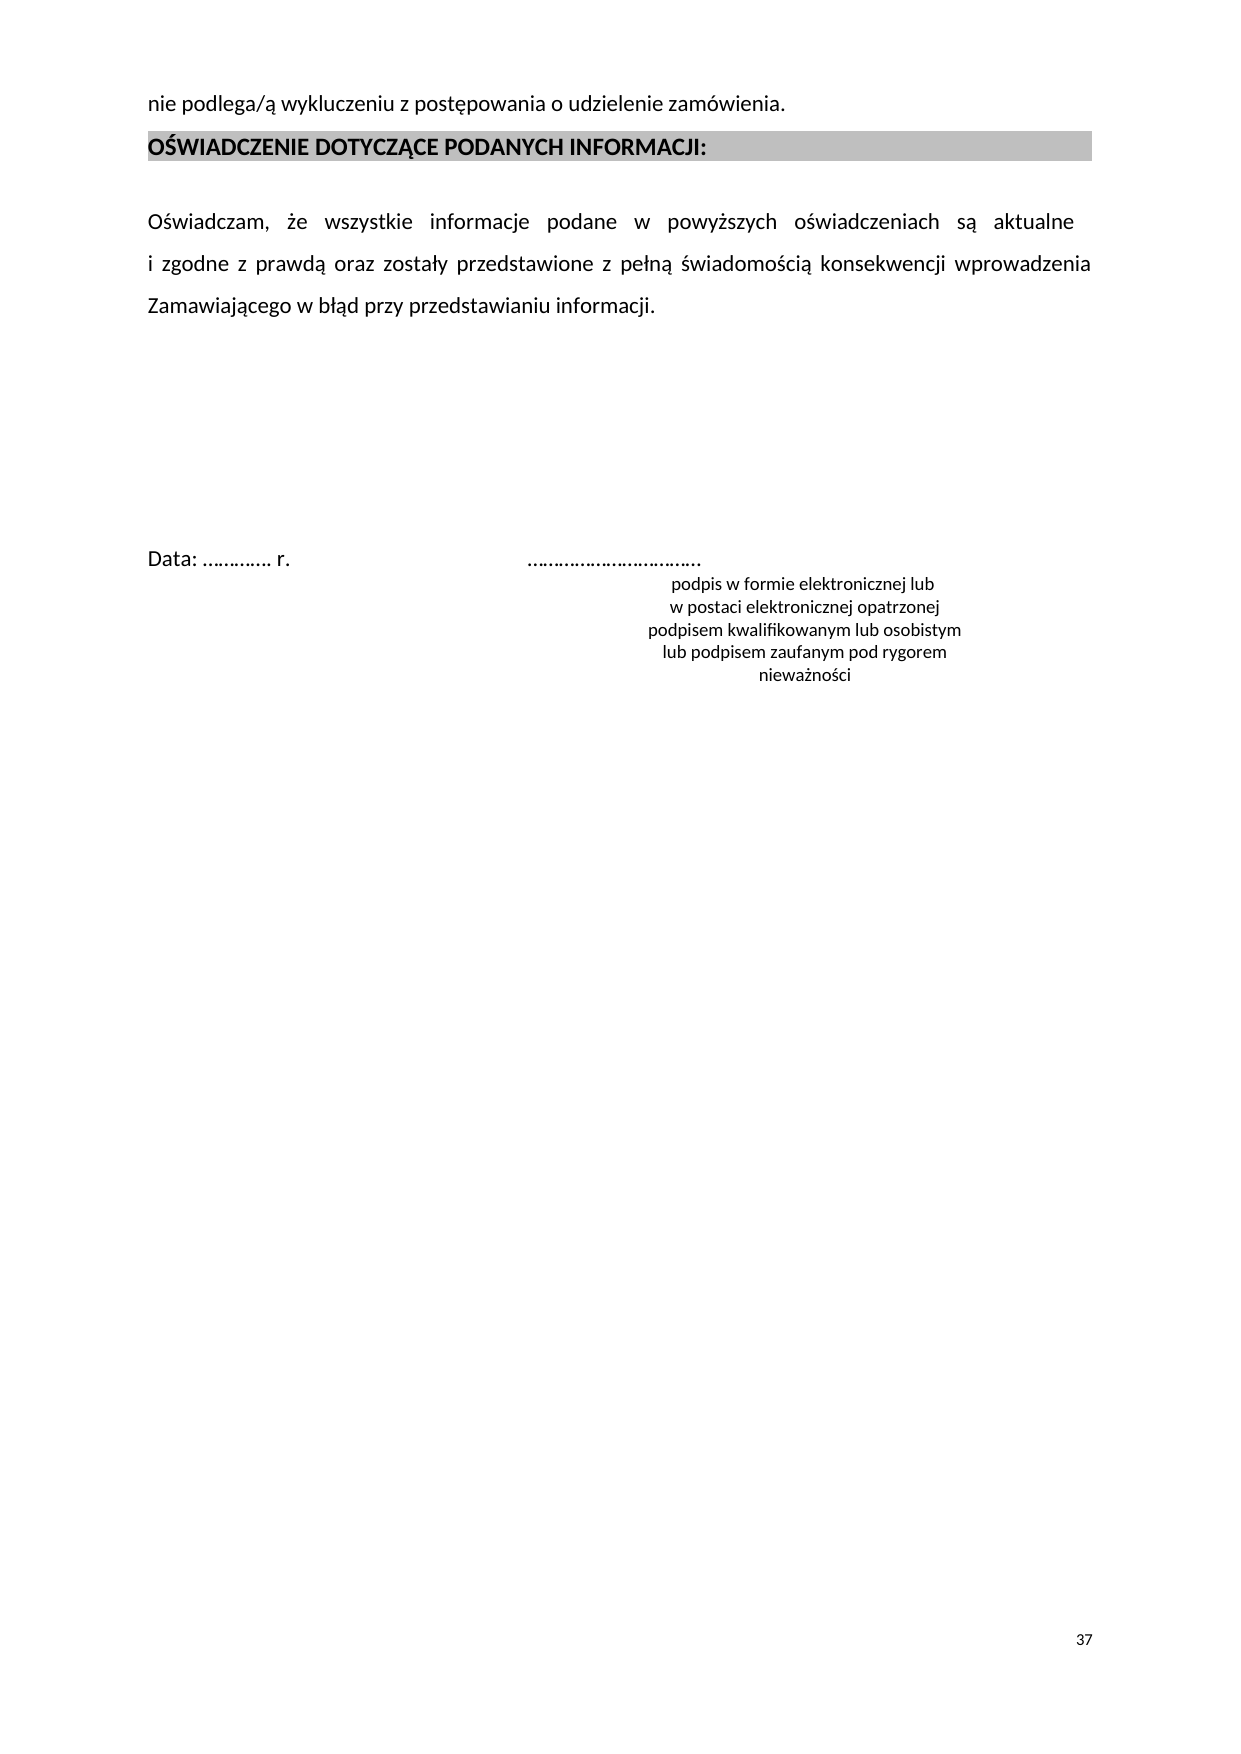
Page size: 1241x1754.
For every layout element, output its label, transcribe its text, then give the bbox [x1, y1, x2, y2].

text nie podlega/ą wykluczeniu z postępowania o udzielenie zamówienia. [148, 89, 1092, 117]
text OŚWIADCZENIE DOTYCZĄCE PODANYCH INFORMACJI: [148, 131, 1092, 161]
text podpis w formie elektronicznej lub w postaci elektronicznej opatrzonej podpisem kwalifikowanym lub osobistym lub podpisem zaufanym pod rygorem nieważności [148, 572, 974, 687]
text Data: …………. r. …………………………… [148, 544, 1092, 572]
text Oświadczam, że wszystkie informacje podane w powyższych oświadczeniach są aktualne i zgodne z prawdą oraz zostały przedstawione z pełną świadomością konsekwencji wprowadzenia Zamawiającego w błąd przy przedstawianiu informacji. [148, 207, 1092, 319]
